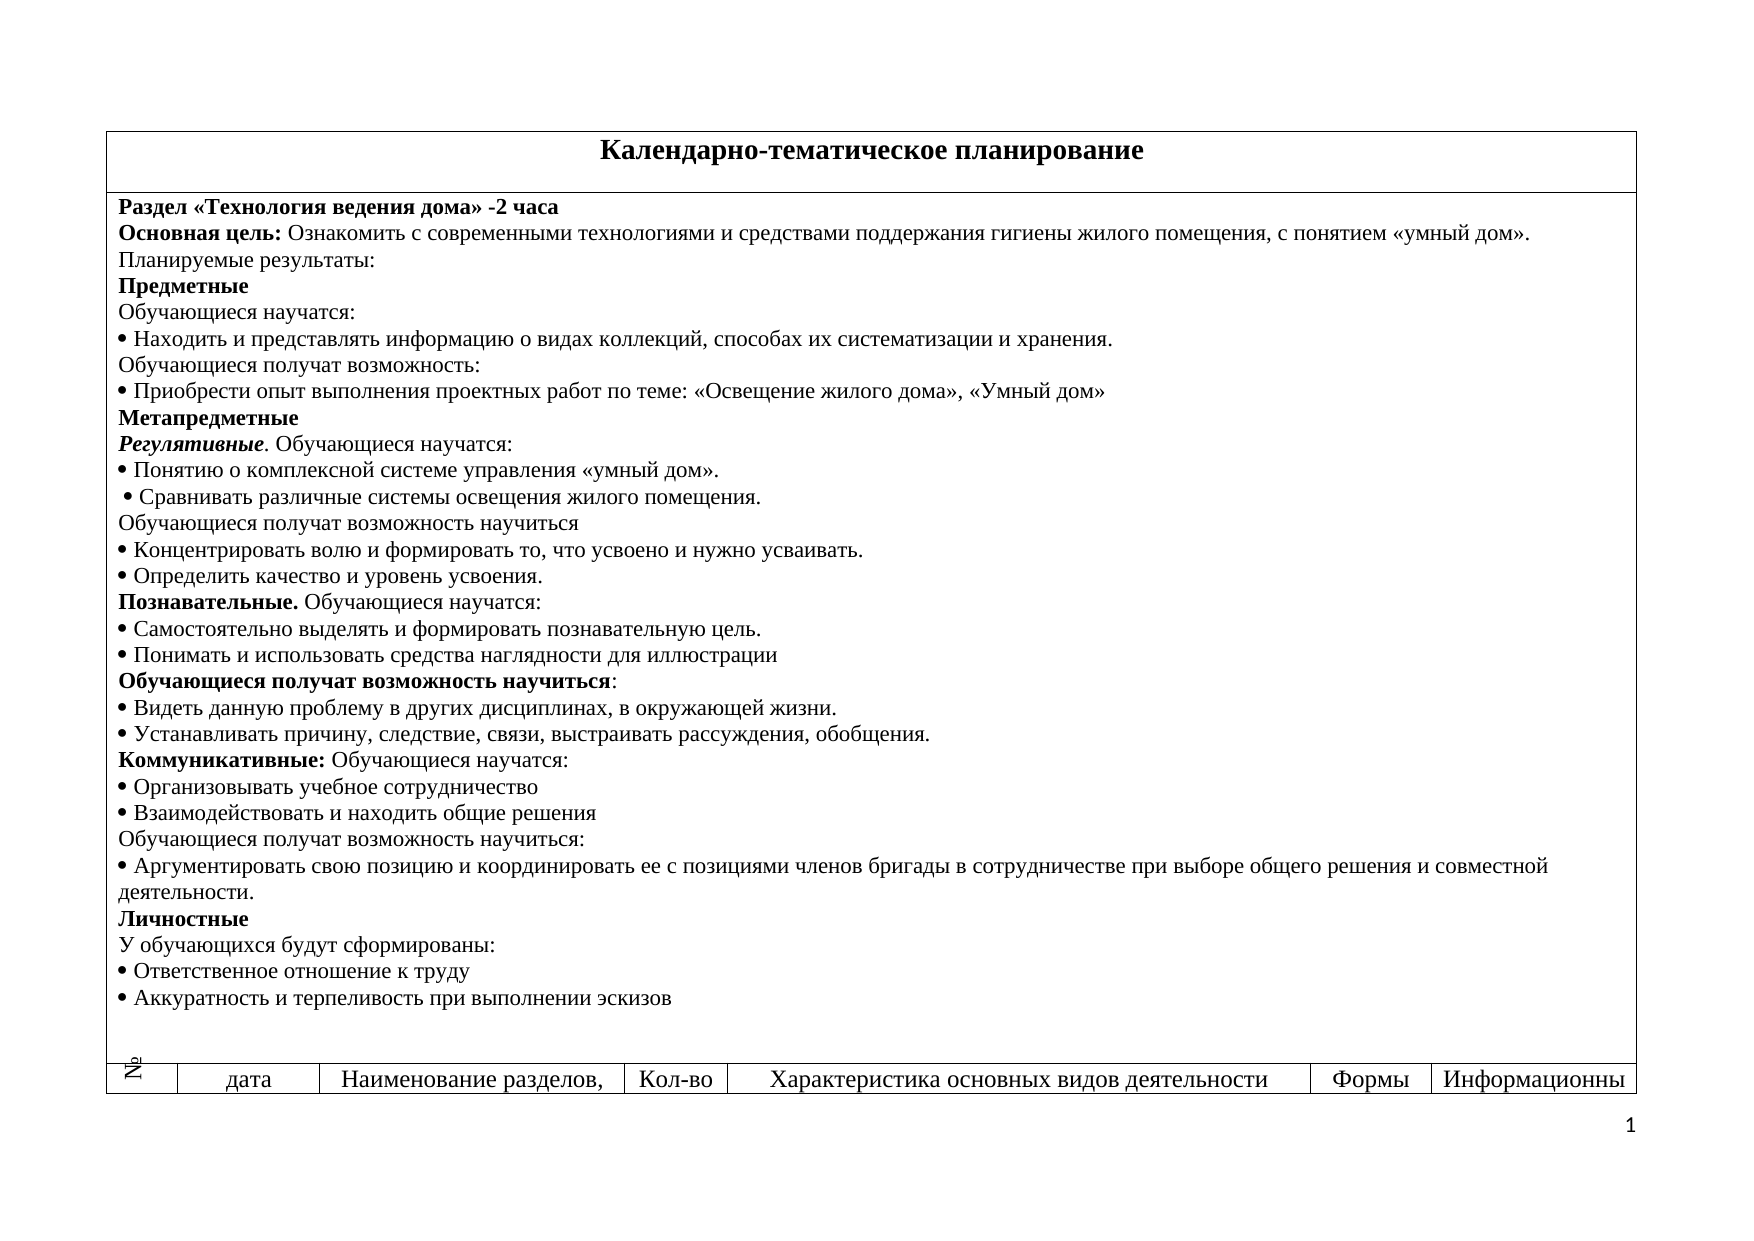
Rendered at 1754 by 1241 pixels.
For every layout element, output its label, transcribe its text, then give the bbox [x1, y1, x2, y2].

table_cell Кол-во часов [625, 1064, 727, 1092]
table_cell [1432, 1064, 1636, 1092]
table_header Календарно-тематическое планирование [107, 132, 1636, 192]
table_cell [728, 1064, 1310, 1092]
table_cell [320, 1064, 624, 1092]
table_cell дата [178, 1064, 319, 1092]
table_cell № урока п/п [107, 1064, 177, 1092]
table_cell Раздел «Технология ведения дома» -2 часа Основная цель: Ознакомить с современными технологиями и средствами поддержания гигиены жилого помещения, с понятием «умный дом». Планируемые результаты: Предметные Обучающиеся научатся: Находить и представлять информацию о видах коллекций, способах их систематизации и хранения. Обучающиеся получат возможность: Приобрести опыт выполнения проектных работ по теме: «Освещение жилого дома», «Умный дом» Метапредметные Регулятивные. Обучающиеся научатся: Понятию о комплексной системе управления «умный дом». Сравнивать различные системы освещения жилого помещения. Обучающиеся получат возможность научиться Концентрировать волю и формировать то, что усвоено и нужно усваивать. Определить качество и уровень усвоения. Познавательные. Обучающиеся научатся: Самостоятельно выделять и формировать познавательную цель. Понимать и использовать средства наглядности для иллюстрации Обучающиеся получат возможность научиться: Видеть данную проблему в других дисциплинах, в окружающей жизни. Устанавливать причину, следствие, связи, выстраивать рассуждения, обобщения. Коммуникативные: Обучающиеся научатся: Организовывать учебное сотрудничество Взаимодействовать и находить общие решения Обучающиеся получат возможность научиться: Аргументировать свою позицию и координировать ее с позициями членов бригады в сотрудничестве при выборе общего решения и совместной деятельности. Личностные У обучающихся будут сформированы: Ответственное отношение к труду Аккуратность и терпеливость при выполнении эскизов [107, 193, 1636, 1063]
table_cell Формы контроля [1311, 1064, 1431, 1092]
